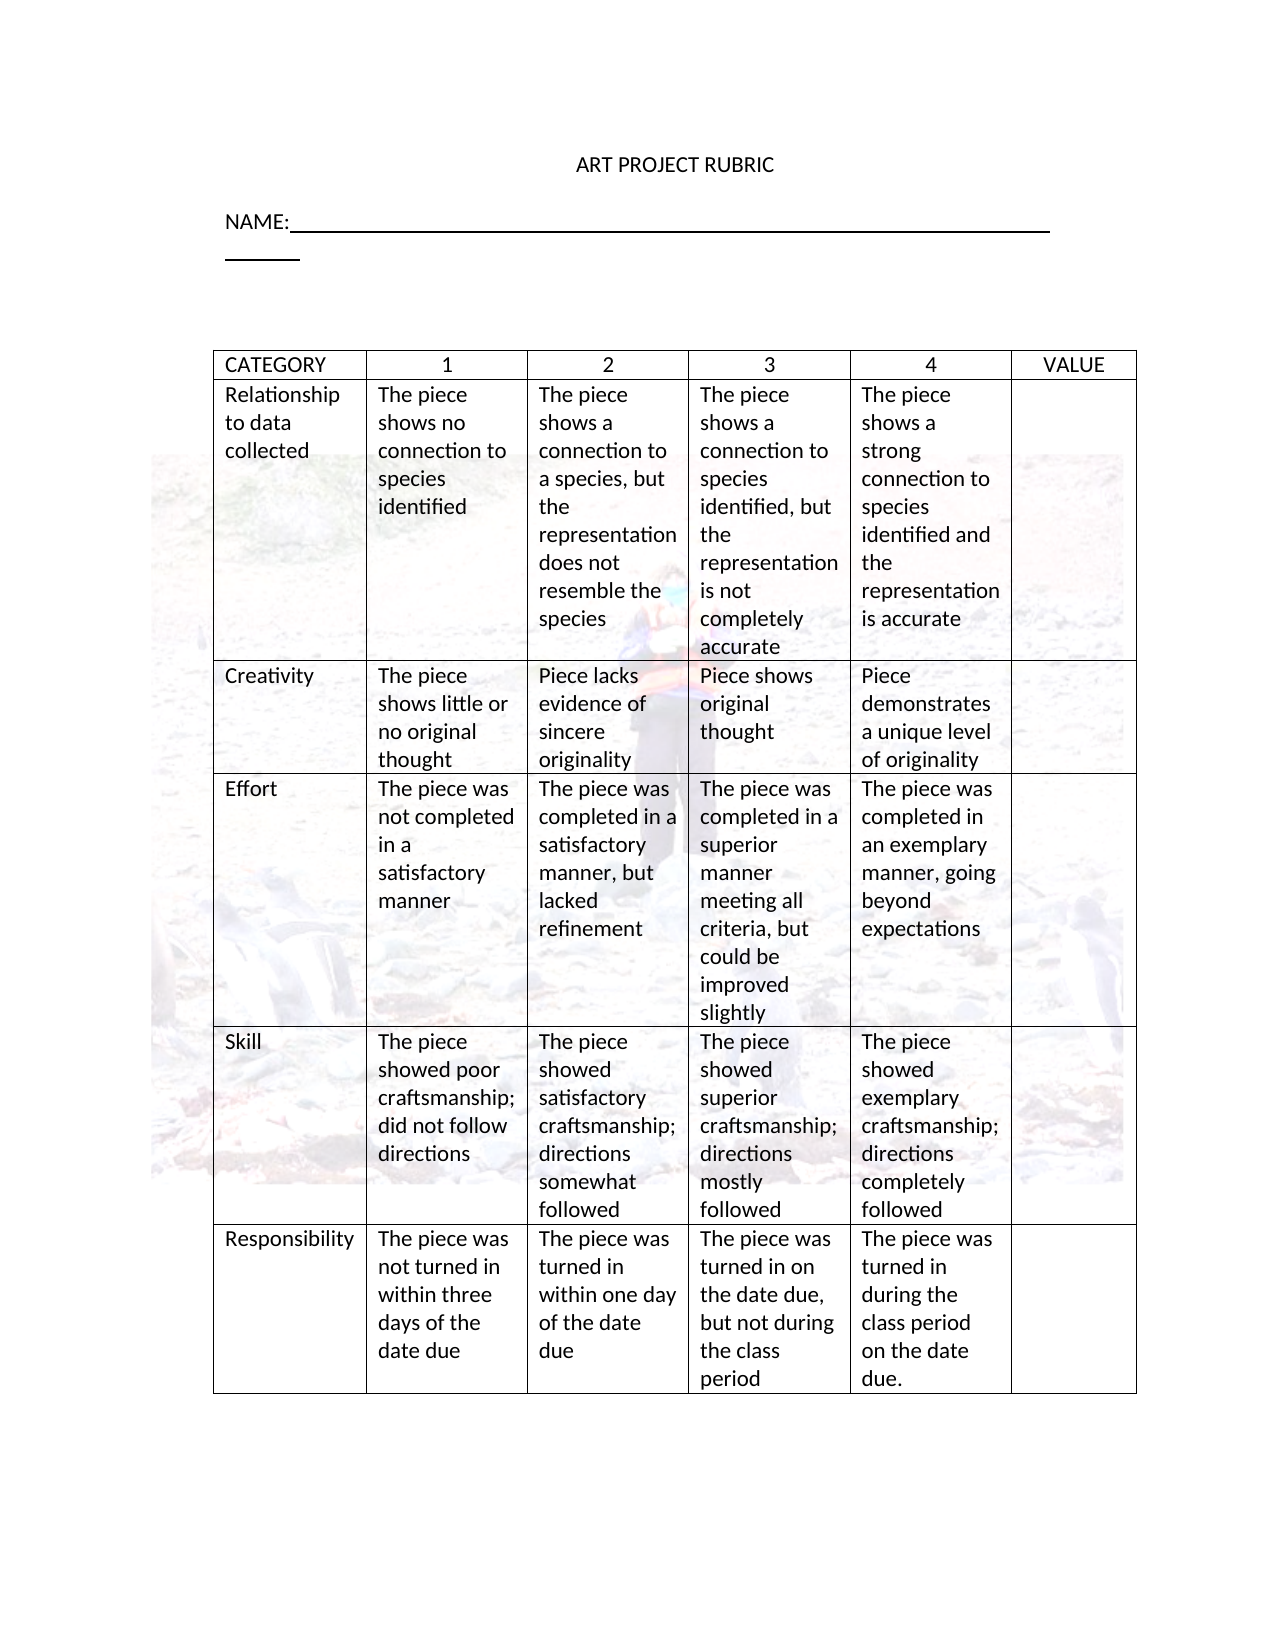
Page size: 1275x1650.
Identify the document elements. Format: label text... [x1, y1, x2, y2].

table_header 2 [528, 351, 688, 379]
table_cell [1012, 661, 1136, 773]
table_cell The piece was turned in within one day of the date due [528, 1225, 688, 1393]
table_cell The piece was completed in a superior manner meeting all criteria, but could be improved slightly [689, 774, 850, 1026]
table_cell [1012, 380, 1136, 660]
text ART PROJECT RUBRIC [225, 150, 1125, 178]
table_cell The piece was not turned in within three days of the date due [367, 1225, 527, 1393]
text NAME: [225, 207, 1125, 263]
table_cell The piece showed poor craftsmanship; did not follow directions [367, 1027, 527, 1223]
table_header VALUE [1012, 351, 1136, 379]
table_cell Creativity [214, 661, 366, 773]
table_header CATEGORY [214, 351, 366, 379]
table_cell The piece was turned in on the date due, but not during the class period [689, 1225, 850, 1393]
table_header 3 [689, 351, 850, 379]
table_cell Skill [214, 1027, 366, 1223]
table_cell The piece showed satisfactory craftsmanship; directions somewhat followed [528, 1027, 688, 1223]
table_header 4 [851, 351, 1011, 379]
table_cell [1012, 1027, 1136, 1223]
table_cell The piece was not completed in a satisfactory manner [367, 774, 527, 1026]
table_cell The piece shows no connection to species identified [367, 380, 527, 660]
table_cell Piece lacks evidence of sincere originality [528, 661, 688, 773]
table_cell The piece was completed in a satisfactory manner, but lacked refinement [528, 774, 688, 1026]
table_cell The piece was completed in an exemplary manner, going beyond expectations [851, 774, 1011, 1026]
table_cell The piece was turned in during the class period on the date due. [851, 1225, 1011, 1393]
table_cell [1012, 774, 1136, 1026]
table_cell Relationship to data collected [214, 380, 366, 660]
table_cell The piece showed exemplary craftsmanship; directions completely followed [851, 1027, 1011, 1223]
table_cell Piece shows original thought [689, 661, 850, 773]
table_cell The piece shows a connection to a species, but the representation does not resemble the species [528, 380, 688, 660]
table_cell Responsibility [214, 1225, 366, 1393]
table_cell The piece shows a strong connection to species identified and the representation is accurate [851, 380, 1011, 660]
table_cell The piece shows little or no original thought [367, 661, 527, 773]
table_header 1 [367, 351, 527, 379]
table_cell The piece shows a connection to species identified, but the representation is not completely accurate [689, 380, 850, 660]
table_cell Effort [214, 774, 366, 1026]
table_cell The piece showed superior craftsmanship; directions mostly followed [689, 1027, 850, 1223]
table_cell Piece demonstrates a unique level of originality [851, 661, 1011, 773]
table_cell [1012, 1225, 1136, 1393]
